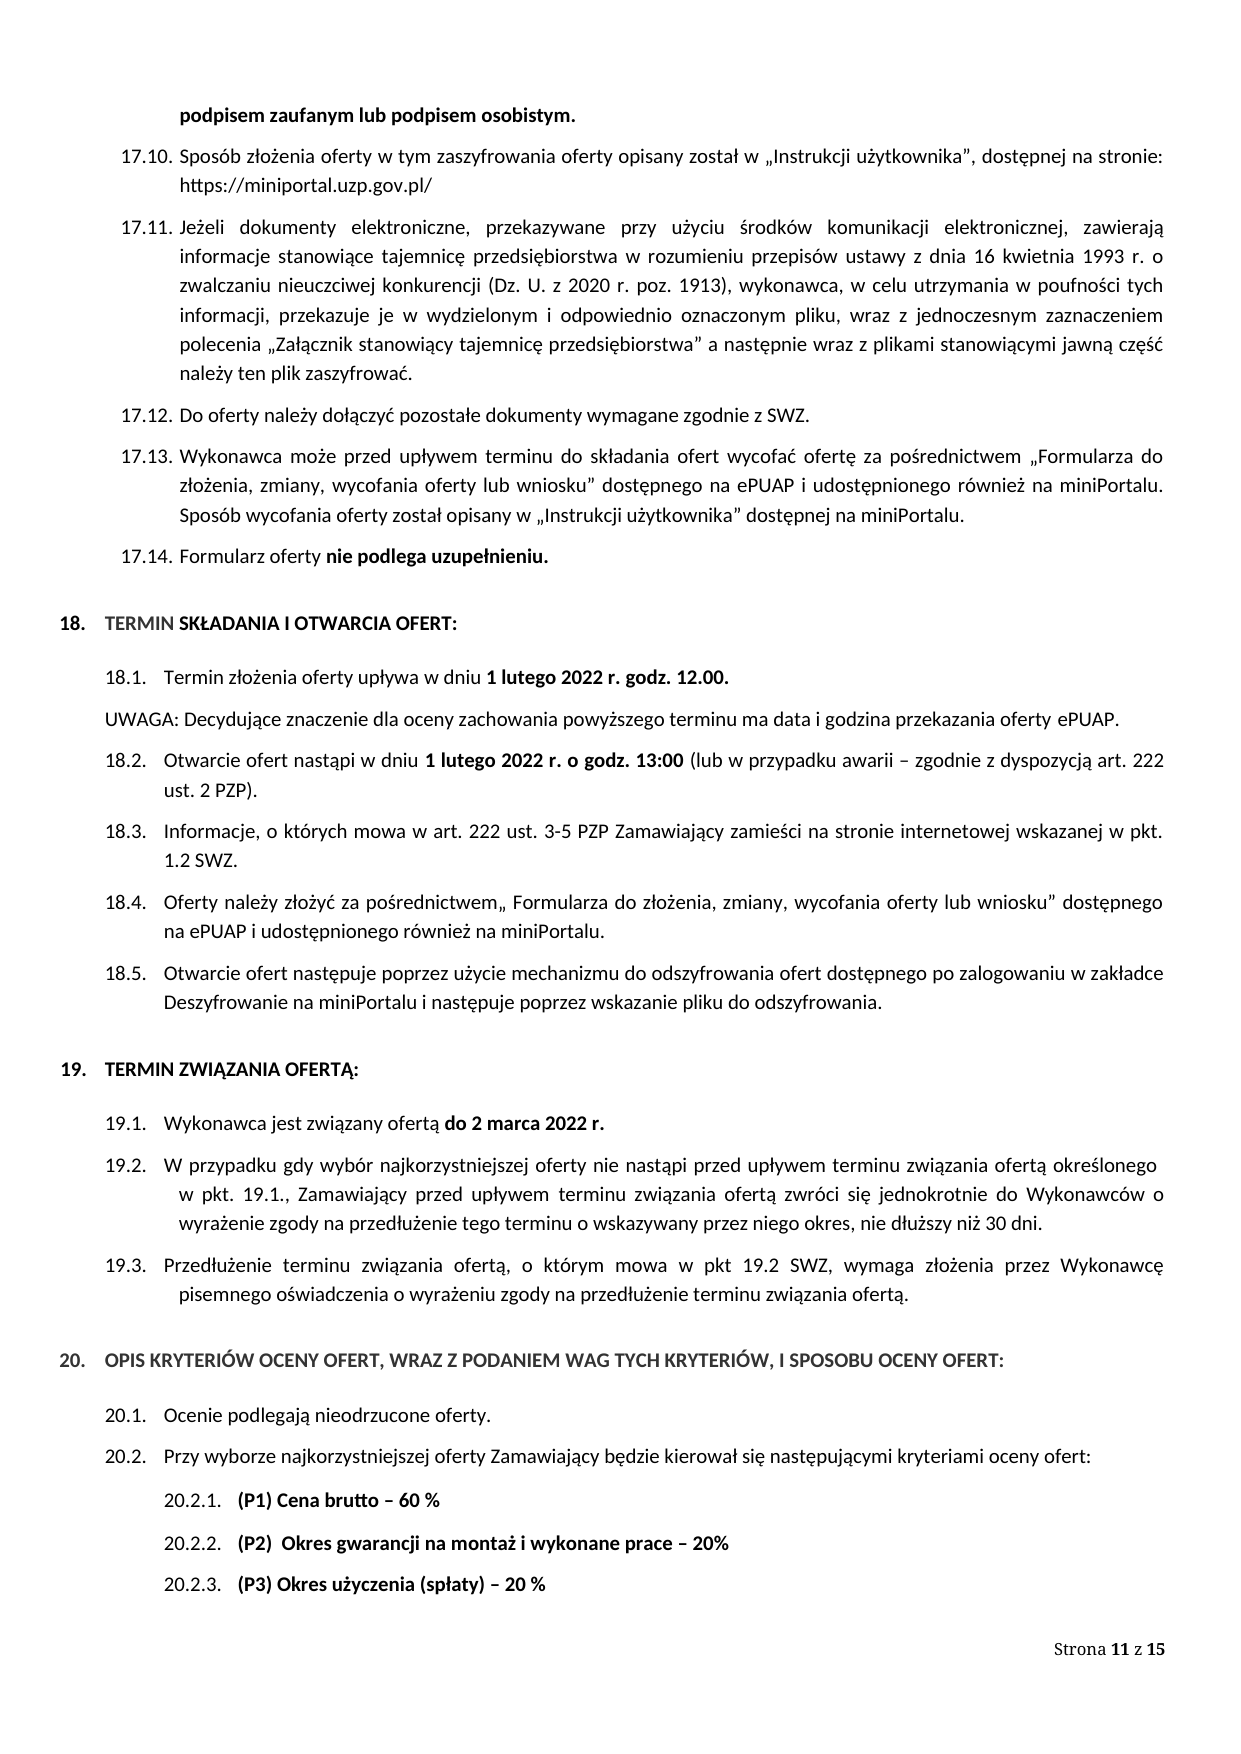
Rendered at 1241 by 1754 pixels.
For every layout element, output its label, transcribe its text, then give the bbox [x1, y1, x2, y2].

list Otwarcie ofert następuje poprzez użycie mechanizmu do odszyfrowania ofert dostępnego po zalogowaniu w zakładce Deszyfrowanie na miniPortalu i następuje poprzez wskazanie pliku do odszyfrowania. [104, 960, 1165, 1015]
list (P3) Okres użyczenia (spłaty) – 20 % [164, 1571, 1165, 1597]
list Przedłużenie terminu związania ofertą, o którym mowa w pkt 19.2 SWZ, wymaga złożenia przez Wykonawcę pisemnego oświadczenia o wyrażeniu zgody na przedłużenie terminu związania ofertą. [104, 1252, 1165, 1306]
list TERMIN SKŁADANIA I OTWARCIA OFERT: [59, 610, 1165, 636]
list Otwarcie ofert nastąpi w dniu 1 lutego 2022 r. o godz. 13:00 (lub w przypadku awarii – zgodnie z dyspozycją art. 222 ust. 2 PZP). [104, 748, 1165, 802]
list Informacje, o których mowa w art. 222 ust. 3-5 PZP Zamawiający zamieści na stronie internetowej wskazanej w pkt. 1.2 SWZ. [104, 818, 1165, 873]
list Ocenie podlegają nieodrzucone oferty. [104, 1402, 1165, 1427]
list Termin złożenia oferty upływa w dniu 1 lutego 2022 r. godz. 12.00. [104, 664, 1165, 690]
list (P2) Okres gwarancji na montaż i wykonane prace – 20% [164, 1530, 1165, 1555]
text UWAGA: Decydujące znaczenie dla oceny zachowania powyższego terminu ma data i godzina przekazania oferty ePUAP. [104, 706, 1165, 731]
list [120, 102, 1165, 127]
list Oferty należy złożyć za pośrednictwem„ Formularza do złożenia, zmiany, wycofania oferty lub wniosku” dostępnego na ePUAP i udostępnionego również na miniPortalu. [104, 889, 1165, 944]
list Przy wyborze najkorzystniejszej oferty Zamawiający będzie kierował się następującymi kryteriami oceny ofert: [104, 1443, 1165, 1469]
list Sposób złożenia oferty w tym zaszyfrowania oferty opisany został w „Instrukcji użytkownika”, dostępnej na stronie: https://miniportal.uzp.gov.pl/ [120, 143, 1165, 198]
list W przypadku gdy wybór najkorzystniejszej oferty nie nastąpi przed upływem terminu związania ofertą określonego w pkt. 19.1., Zamawiający przed upływem terminu związania ofertą zwróci się jednokrotnie do Wykonawców o wyrażenie zgody na przedłużenie tego terminu o wskazywany przez niego okres, nie dłuższy niż 30 dni. [104, 1152, 1165, 1236]
list OPIS KRYTERIÓW OCENY OFERT, WRAZ Z PODANIEM WAG TYCH KRYTERIÓW, I SPOSOBU OCENY OFERT: [59, 1348, 1165, 1373]
list Formularz oferty nie podlega uzupełnieniu. [120, 543, 1165, 569]
list (P1) Cena brutto – 60 % [164, 1485, 1165, 1513]
list Wykonawca jest związany ofertą do 2 marca 2022 r. [104, 1110, 1165, 1136]
list Wykonawca może przed upływem terminu do składania ofert wycofać ofertę za pośrednictwem „Formularza do złożenia, zmiany, wycofania oferty lub wniosku” dostępnego na ePUAP i udostępnionego również na miniPortalu. Sposób wycofania oferty został opisany w „Instrukcji użytkownika” dostępnej na miniPortalu. [120, 443, 1165, 527]
list Jeżeli dokumenty elektroniczne, przekazywane przy użyciu środków komunikacji elektronicznej, zawierają informacje stanowiące tajemnicę przedsiębiorstwa w rozumieniu przepisów ustawy z dnia 16 kwietnia 1993 r. o zwalczaniu nieuczciwej konkurencji (Dz. U. z 2020 r. poz. 1913), wykonawca, w celu utrzymania w poufności tych informacji, przekazuje je w wydzielonym i odpowiednio oznaczonym pliku, wraz z jednoczesnym zaznaczeniem polecenia „Załącznik stanowiący tajemnicę przedsiębiorstwa” a następnie wraz z plikami stanowiącymi jawną część należy ten plik zaszyfrować. [120, 214, 1165, 386]
list TERMIN ZWIĄZANIA OFERTĄ: [60, 1056, 1165, 1081]
list Do oferty należy dołączyć pozostałe dokumenty wymagane zgodnie z SWZ. [120, 402, 1165, 427]
